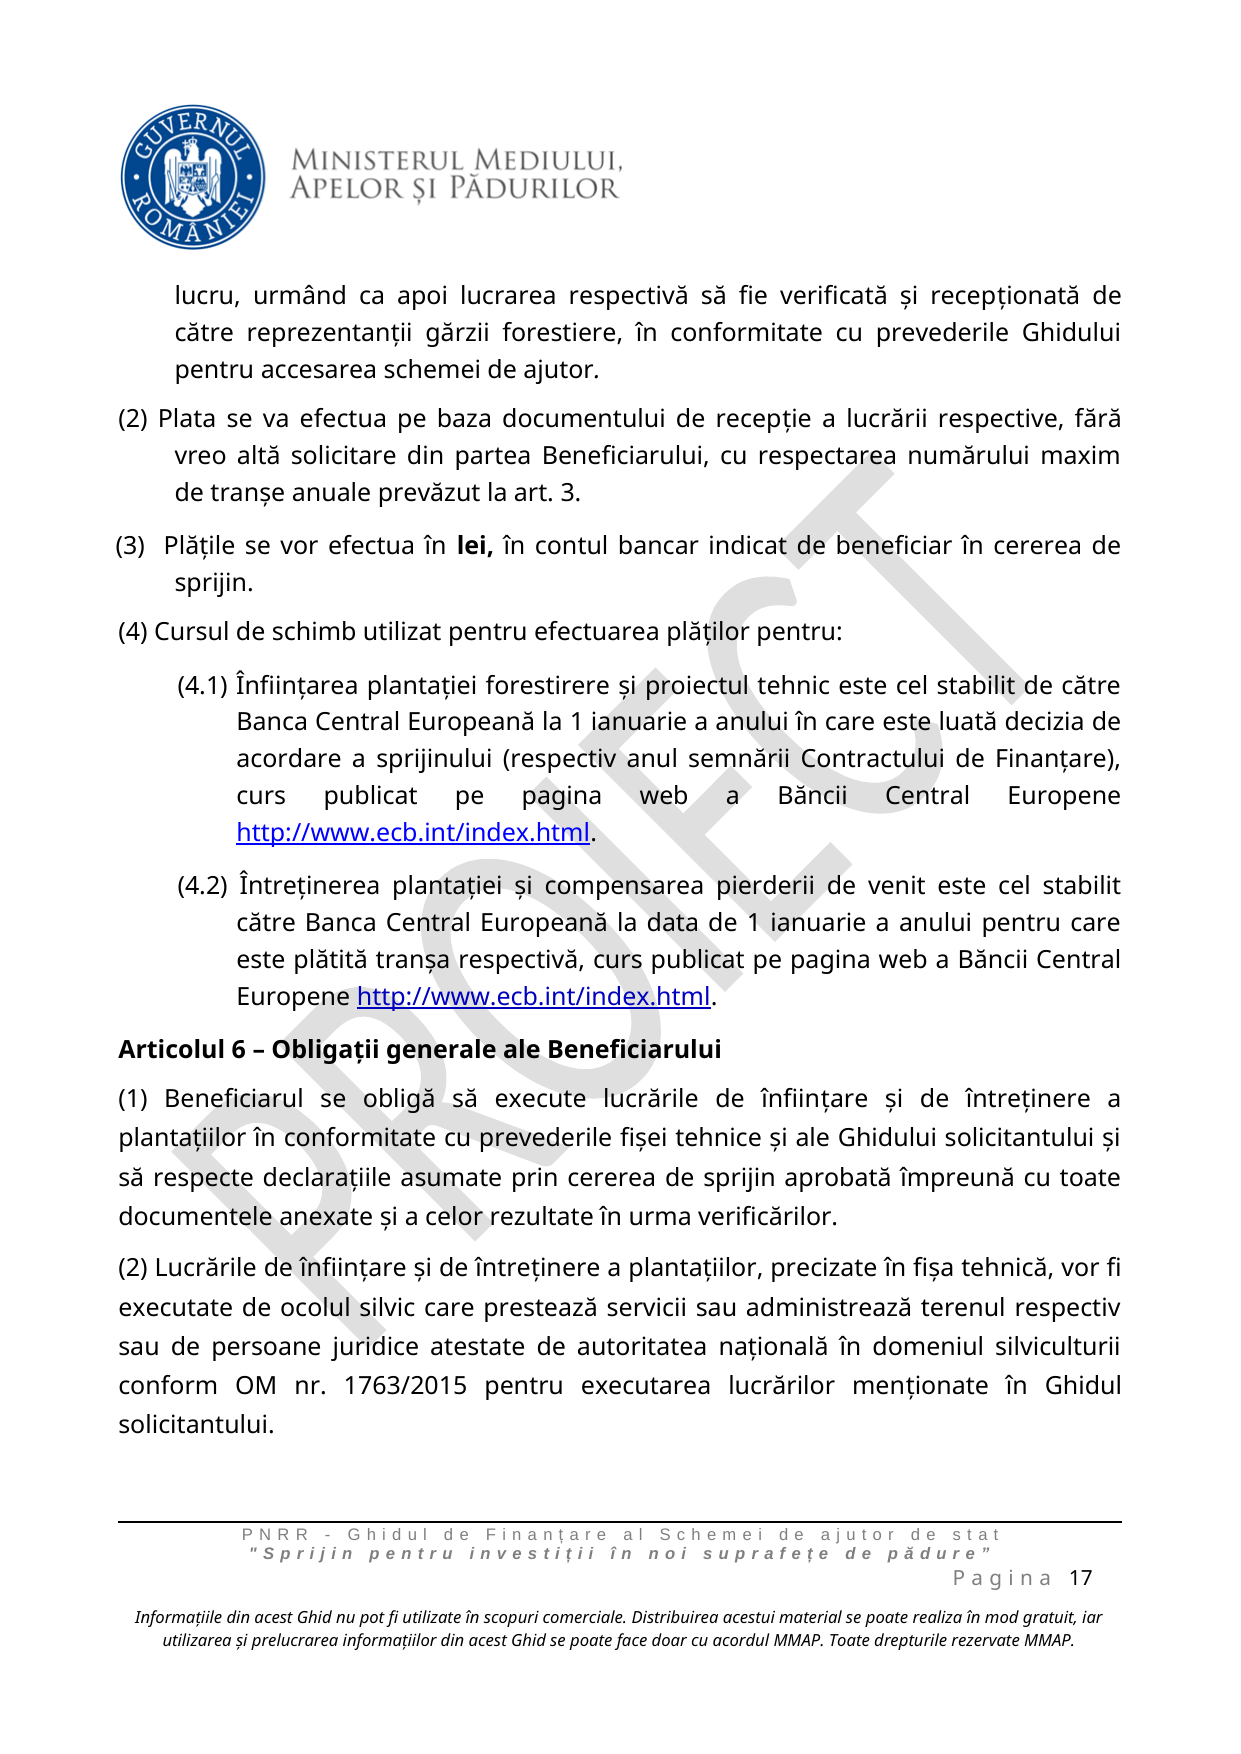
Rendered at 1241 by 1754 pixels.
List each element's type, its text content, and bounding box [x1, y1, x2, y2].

picture [118, 103, 649, 250]
text (4) Cursul de schimb utilizat pentru efectuarea plăților pentru: [118, 614, 1122, 648]
text (2) Lucrările de înființare și de întreținere a plantațiilor, precizate în fișa tehnică, vor fi executate de ocolul silvic care prestează servicii sau administrează terenul respectiv sau de persoane juridice atestate de autoritatea naţională în domeniul silviculturii conform OM nr. 1763/2015 pentru executarea lucrărilor menționate în Ghidul solicitantului. [118, 1250, 1122, 1441]
text (1) Beneficiarul se obligă să execute lucrările de înființare și de întreținere a plantațiilor în conformitate cu prevederile fișei tehnice și ale Ghidului solicitantului și să respecte declarațiile asumate prin cererea de sprijin aprobată împreună cu toate documentele anexate şi a celor rezultate în urma verificărilor. [118, 1081, 1122, 1232]
text (3) Plăţile se vor efectua în lei, în contul bancar indicat de beneficiar în cererea de sprijin. [115, 528, 1122, 599]
text (4.2) Întreținerea plantației și compensarea pierderii de venit este cel stabilit către Banca Central Europeană la data de 1 ianuarie a anului pentru care este plătită tranșa respectivă, curs publicat pe pagina web a Băncii Central Europene http://www.ecb.int/index.html. [177, 868, 1122, 1012]
text Articolul 6 – Obligaţii generale ale Beneficiarului [118, 1032, 1122, 1066]
text (4.1) Înființarea plantației forestirere și proiectul tehnic este cel stabilit de către Banca Central Europeană la 1 ianuarie a anului în care este luată decizia de acordare a sprijinului (respectiv anul semnării Contractului de Finanţare), curs publicat pe pagina web a Băncii Central Europene http://www.ecb.int/index.html. [177, 667, 1122, 848]
text (2) Plata se va efectua pe baza documentului de recepție a lucrării respective, fără vreo altă solicitare din partea Beneficiarului, cu respectarea numărului maxim de tranșe anuale prevăzut la art. 3. [118, 401, 1122, 508]
